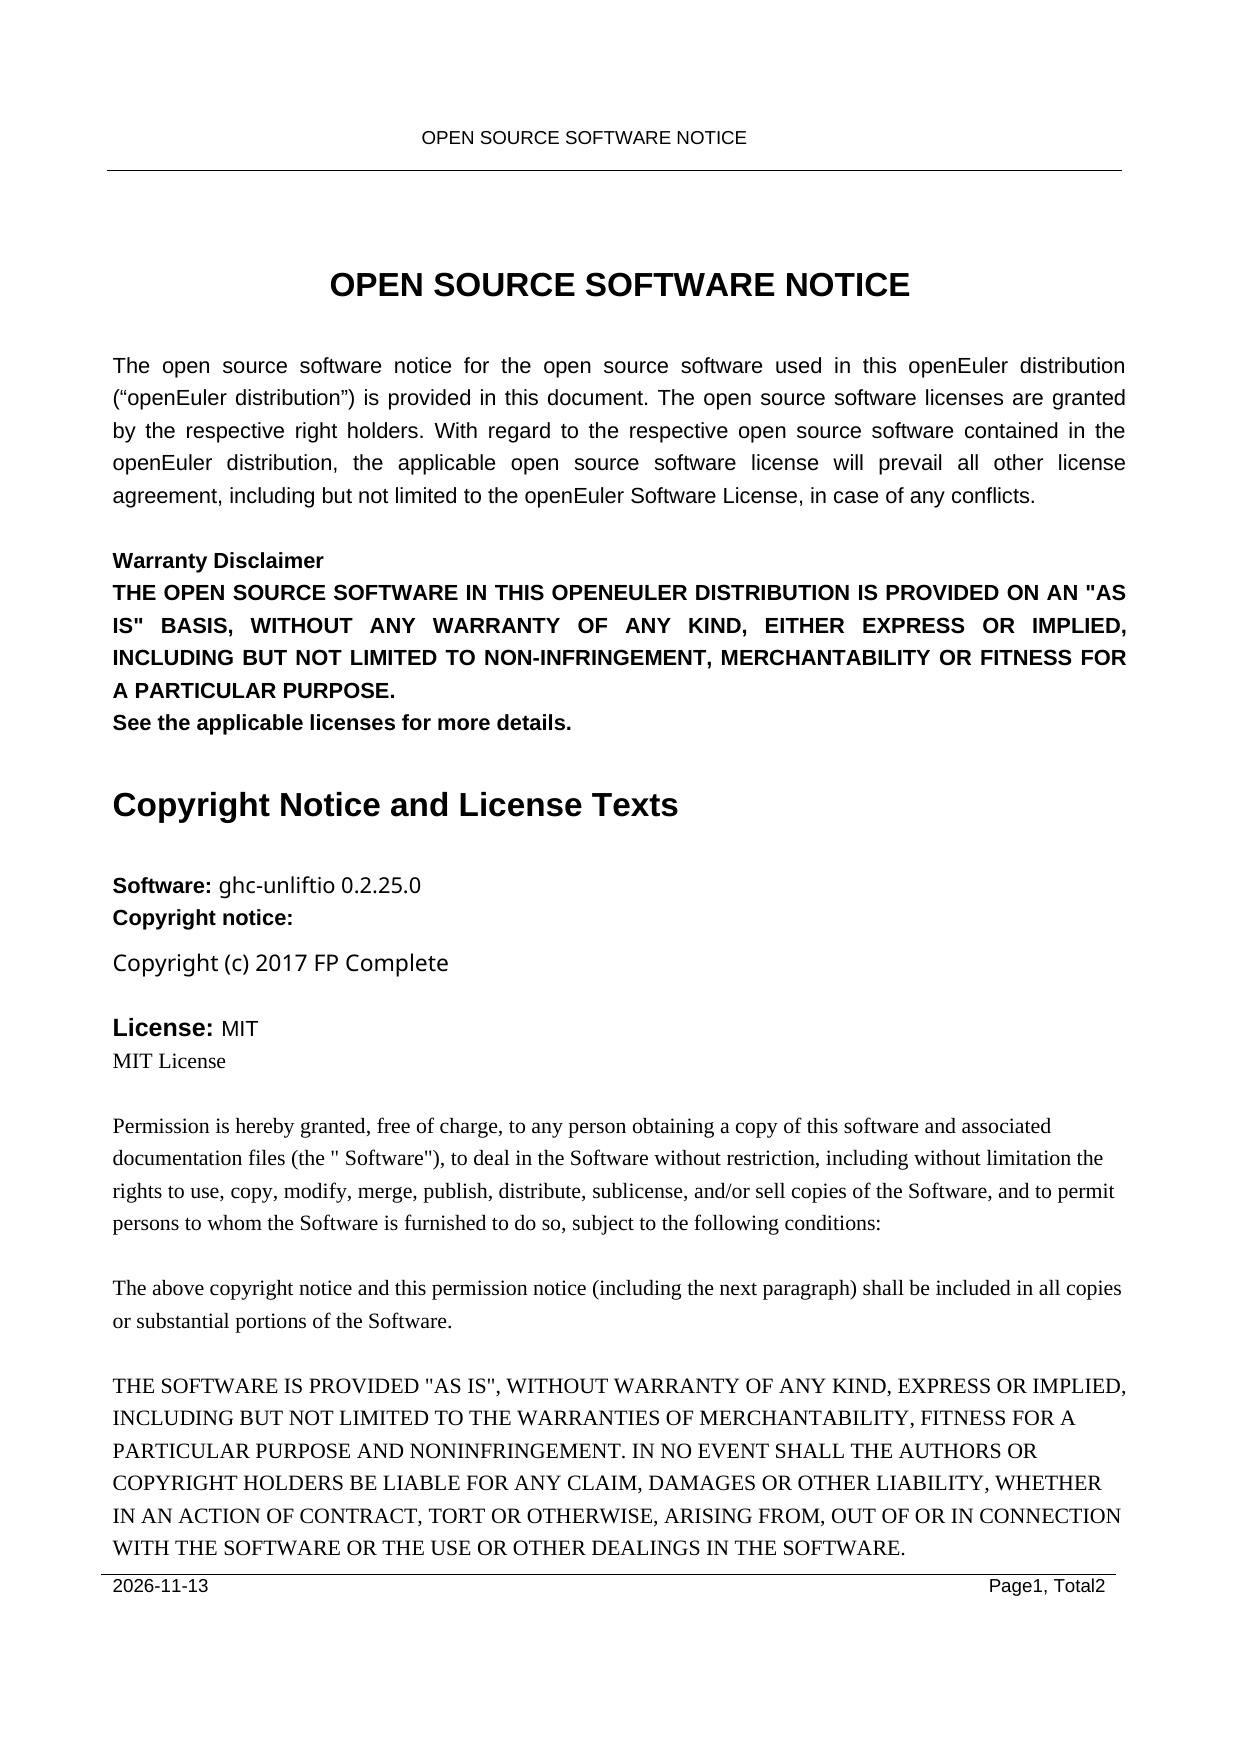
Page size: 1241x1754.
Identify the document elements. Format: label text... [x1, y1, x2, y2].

text Copyright Notice and License Texts [112, 771, 1128, 836]
text Copyright (c) 2017 FP Complete [112, 947, 1128, 1012]
title Software: ghc-unliftio 0.2.25.0 [112, 869, 1128, 901]
text License: MIT [112, 1012, 1128, 1044]
text Warranty Disclaimer [112, 544, 1128, 576]
text OPEN SOURCE SOFTWARE NOTICE [112, 251, 1128, 316]
text Copyright notice: [112, 901, 1128, 934]
text The open source software notice for the open source software used in this openEuler distribution (“openEuler distribution”) is provided in this document. The open source software licenses are granted by the respective right holders. With regard to the respective open source software contained in the openEuler distribution, the applicable open source software license will prevail all other license agreement, including but not limited to the openEuler Software License, in case of any conflicts. [112, 349, 1128, 511]
text THE OPEN SOURCE SOFTWARE IN THIS OPENEULER DISTRIBUTION IS PROVIDED ON AN "AS IS" BASIS, WITHOUT ANY WARRANTY OF ANY KIND, EITHER EXPRESS OR IMPLIED, INCLUDING BUT NOT LIMITED TO NON-INFRINGEMENT, MERCHANTABILITY OR FITNESS FOR A PARTICULAR PURPOSE. See the applicable licenses for more details. [112, 576, 1128, 739]
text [112, 1044, 1128, 1564]
